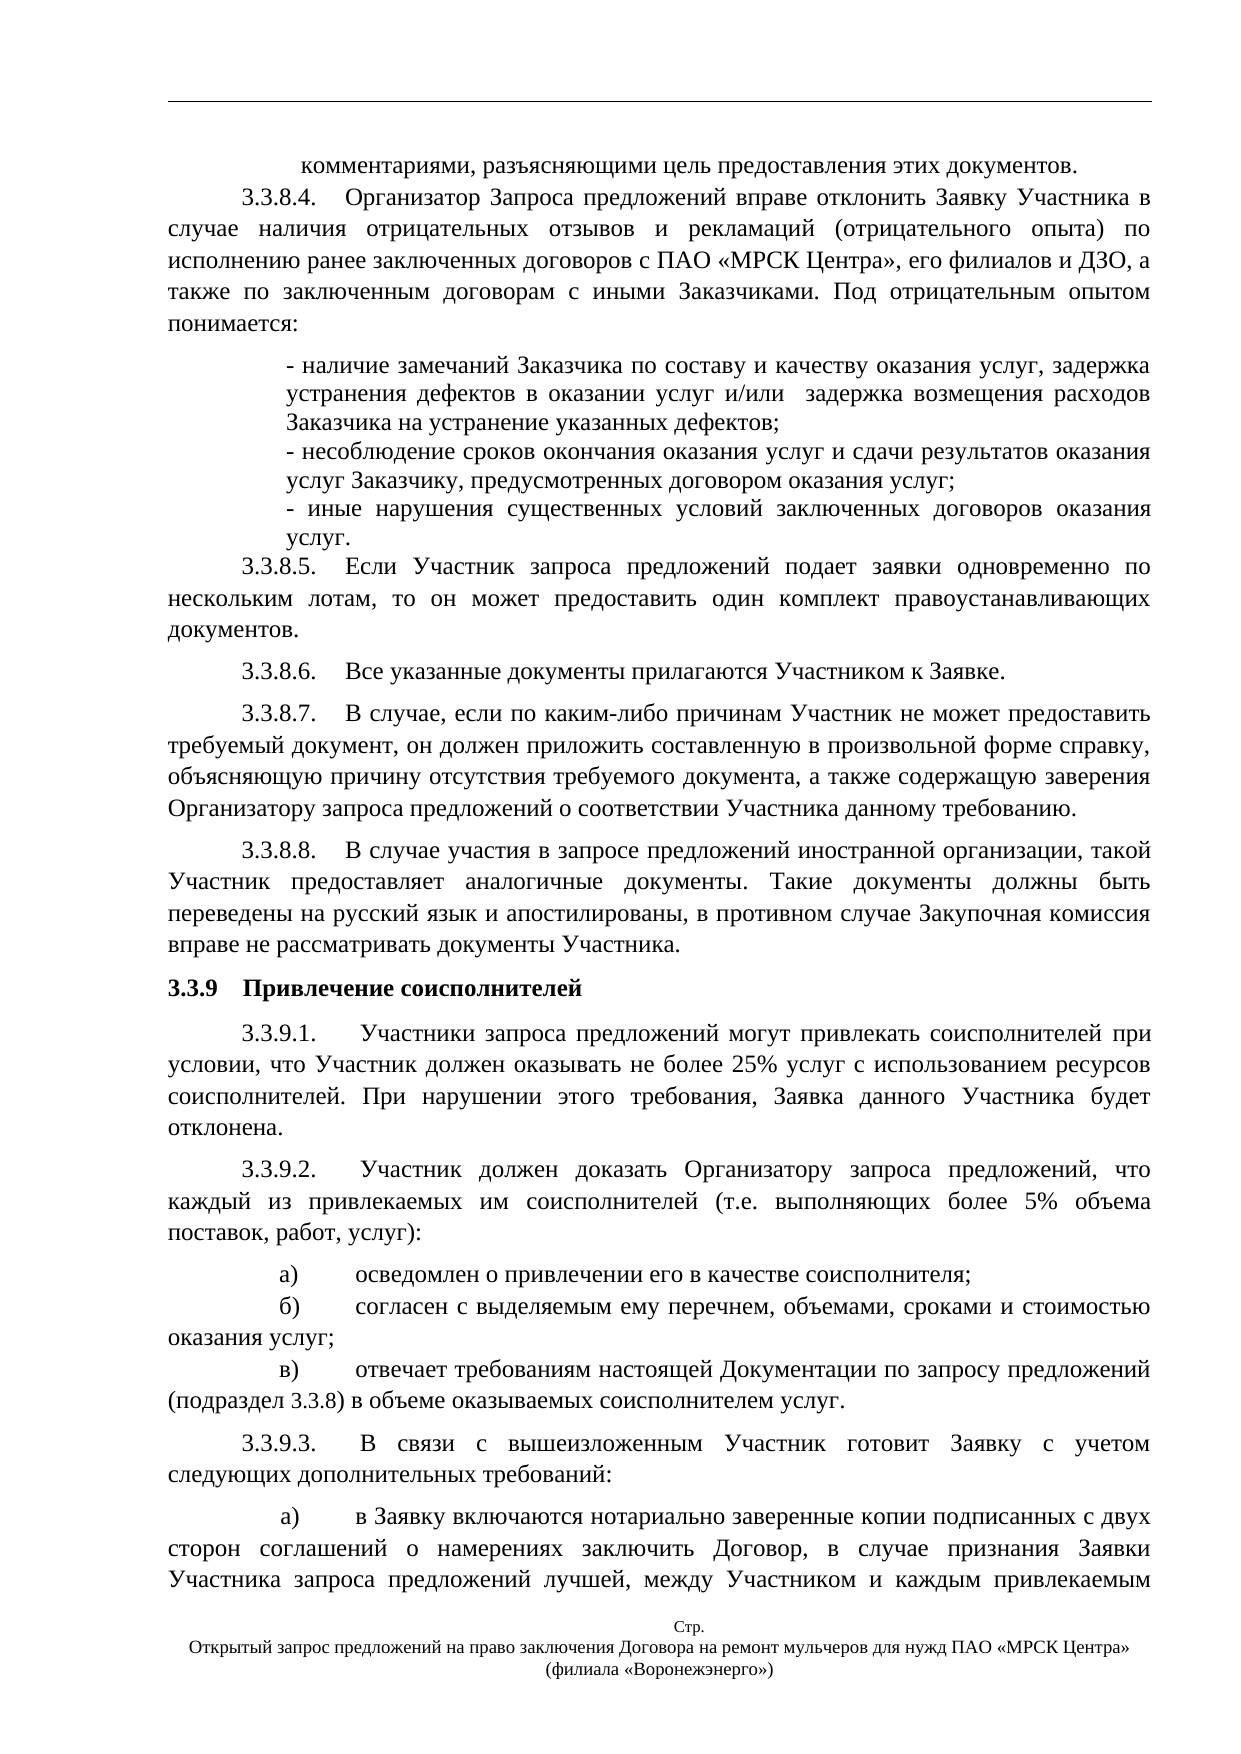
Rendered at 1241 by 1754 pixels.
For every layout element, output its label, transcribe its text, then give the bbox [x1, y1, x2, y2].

list Организатор Запроса предложений вправе отклонить Заявку Участника в случае наличия отрицательных отзывов и рекламаций (отрицательного опыта) по исполнению ранее заключенных договоров с ПАО «МРСК Центра», его филиалов и ДЗО, а также по заключенным договорам с иными Заказчиками. Под отрицательным опытом понимается: [168, 182, 1152, 337]
list осведомлен о привлечении его в качестве соисполнителя; [168, 1259, 1152, 1288]
list отвечает требованиям настоящей Документации по запросу предложений (подраздел 3.3.8) в объеме оказываемых соисполнителем услуг. [168, 1354, 1152, 1414]
list - иные нарушения существенных условий заключенных договоров оказания услуг. [286, 493, 1152, 551]
list согласен с выделяемым ему перечнем, объемами, сроками и стоимостью оказания услуг; [168, 1291, 1152, 1351]
list В случае, если по каким-либо причинам Участник не может предоставить требуемый документ, он должен приложить составленную в произвольной форме справку, объясняющую причину отсутствия требуемого документа, а также содержащую заверения Организатору запроса предложений о соответствии Участника данному требованию. [168, 698, 1152, 822]
list Если Участник запроса предложений подает заявки одновременно по нескольким лотам, то он может предоставить один комплект правоустанавливающих документов. [168, 551, 1152, 643]
list Участник должен доказать Организатору запроса предложений, что каждый из привлекаемых им соисполнителей (т.е. выполняющих более 5% объема поставок, работ, услуг): [168, 1154, 1152, 1246]
list В случае участия в запросе предложений иностранной организации, такой Участник предоставляет аналогичные документы. Такие документы должны быть переведены на русский язык и апостилированы, в противном случае Закупочная комиссия вправе не рассматривать документы Участника. [168, 835, 1152, 958]
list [168, 1501, 1152, 1593]
list В связи с вышеизложенным Участник готовит Заявку с учетом следующих дополнительных требований: [168, 1428, 1152, 1488]
list Участники запроса предложений могут привлекать соисполнителей при условии, что Участник должен оказывать не более 25% услуг c использованием ресурсов соисполнителей. При нарушении этого требования, Заявка данного Участника будет отклонена. [168, 1018, 1152, 1141]
list - несоблюдение сроков окончания оказания услуг и сдачи результатов оказания услуг Заказчику, предусмотренных договором оказания услуг; [286, 436, 1152, 493]
list Все указанные документы прилагаются Участником к Заявке. [168, 656, 1152, 685]
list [263, 150, 1152, 179]
subtitle Привлечение соисполнителей [168, 973, 1152, 1002]
list - наличие замечаний Заказчика по составу и качеству оказания услуг, задержка устранения дефектов в оказании услуг и/или задержка возмещения расходов Заказчика на устранение указанных дефектов; [286, 350, 1152, 436]
